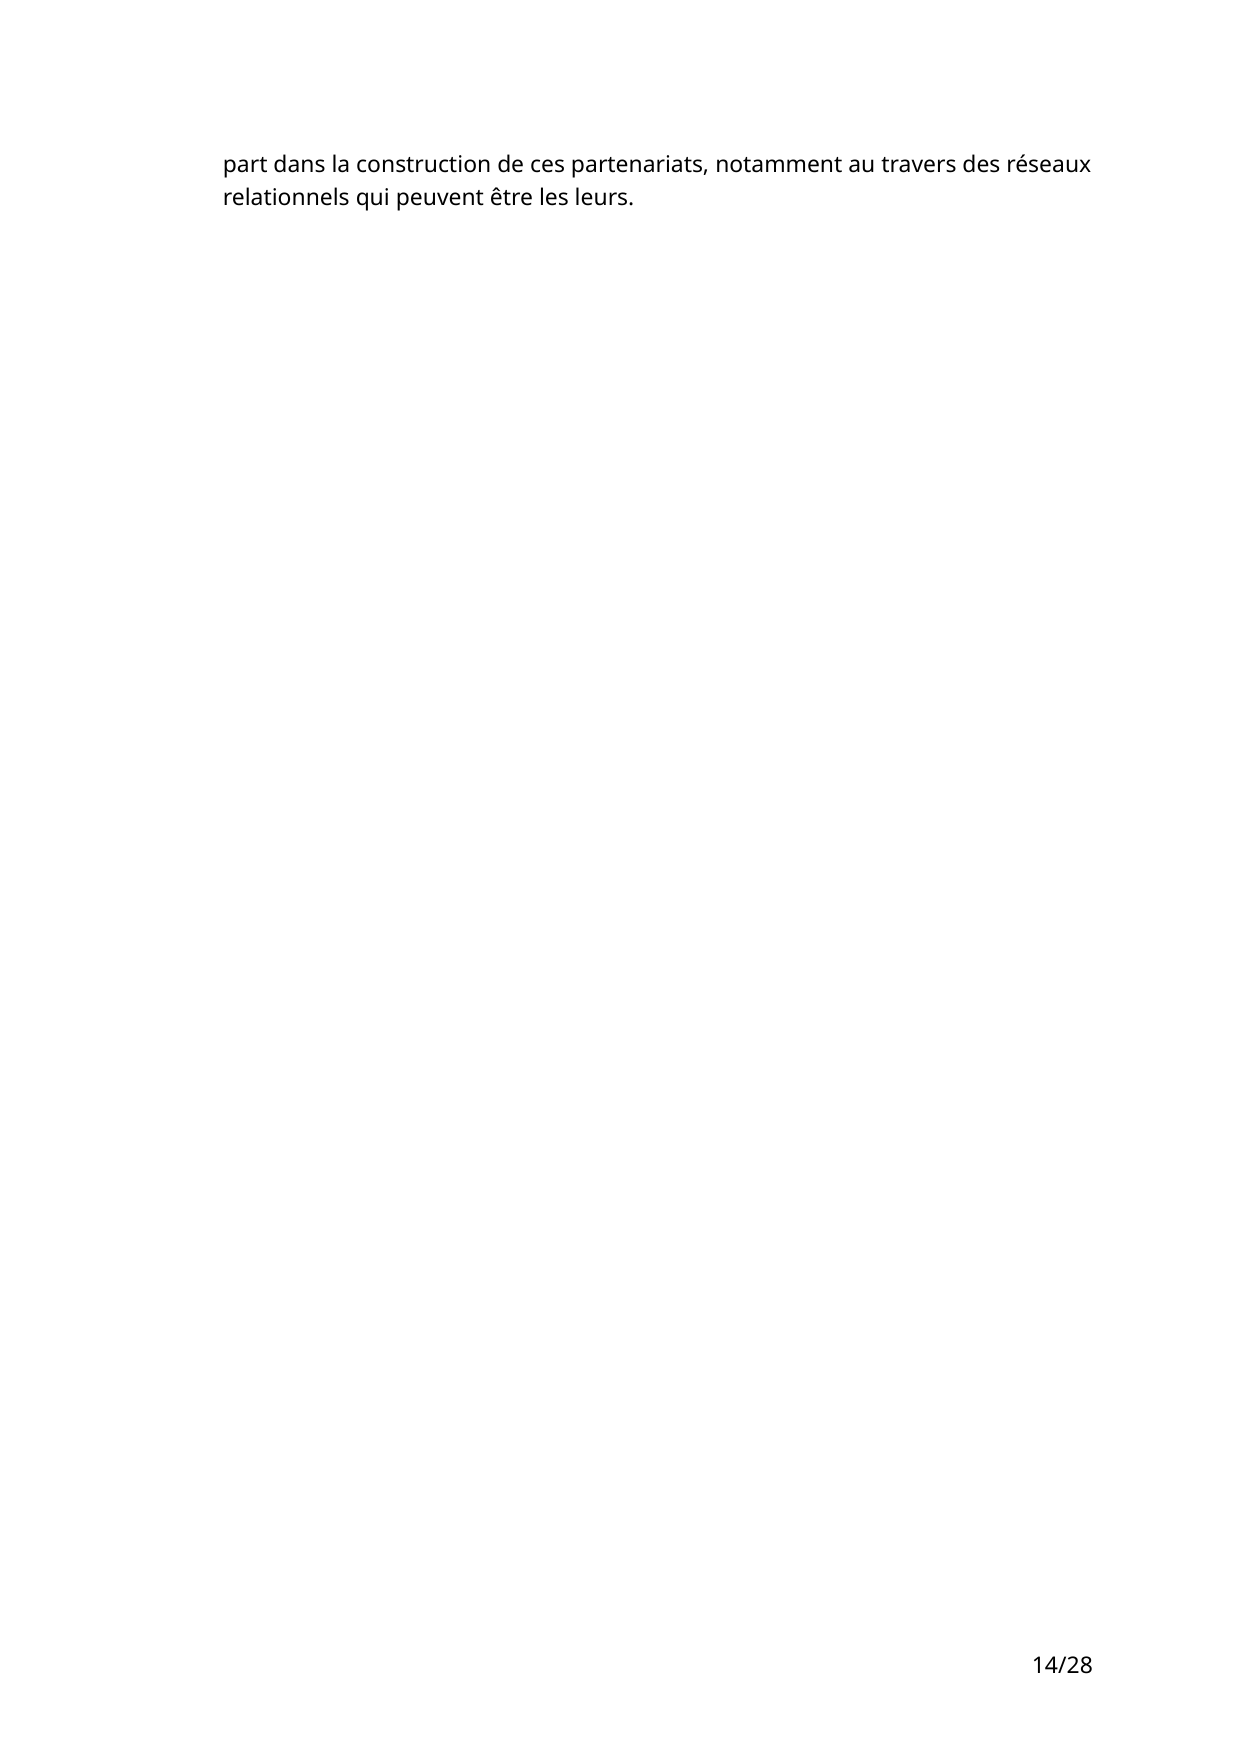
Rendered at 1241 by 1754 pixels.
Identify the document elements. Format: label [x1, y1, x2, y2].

list [185, 148, 1093, 213]
